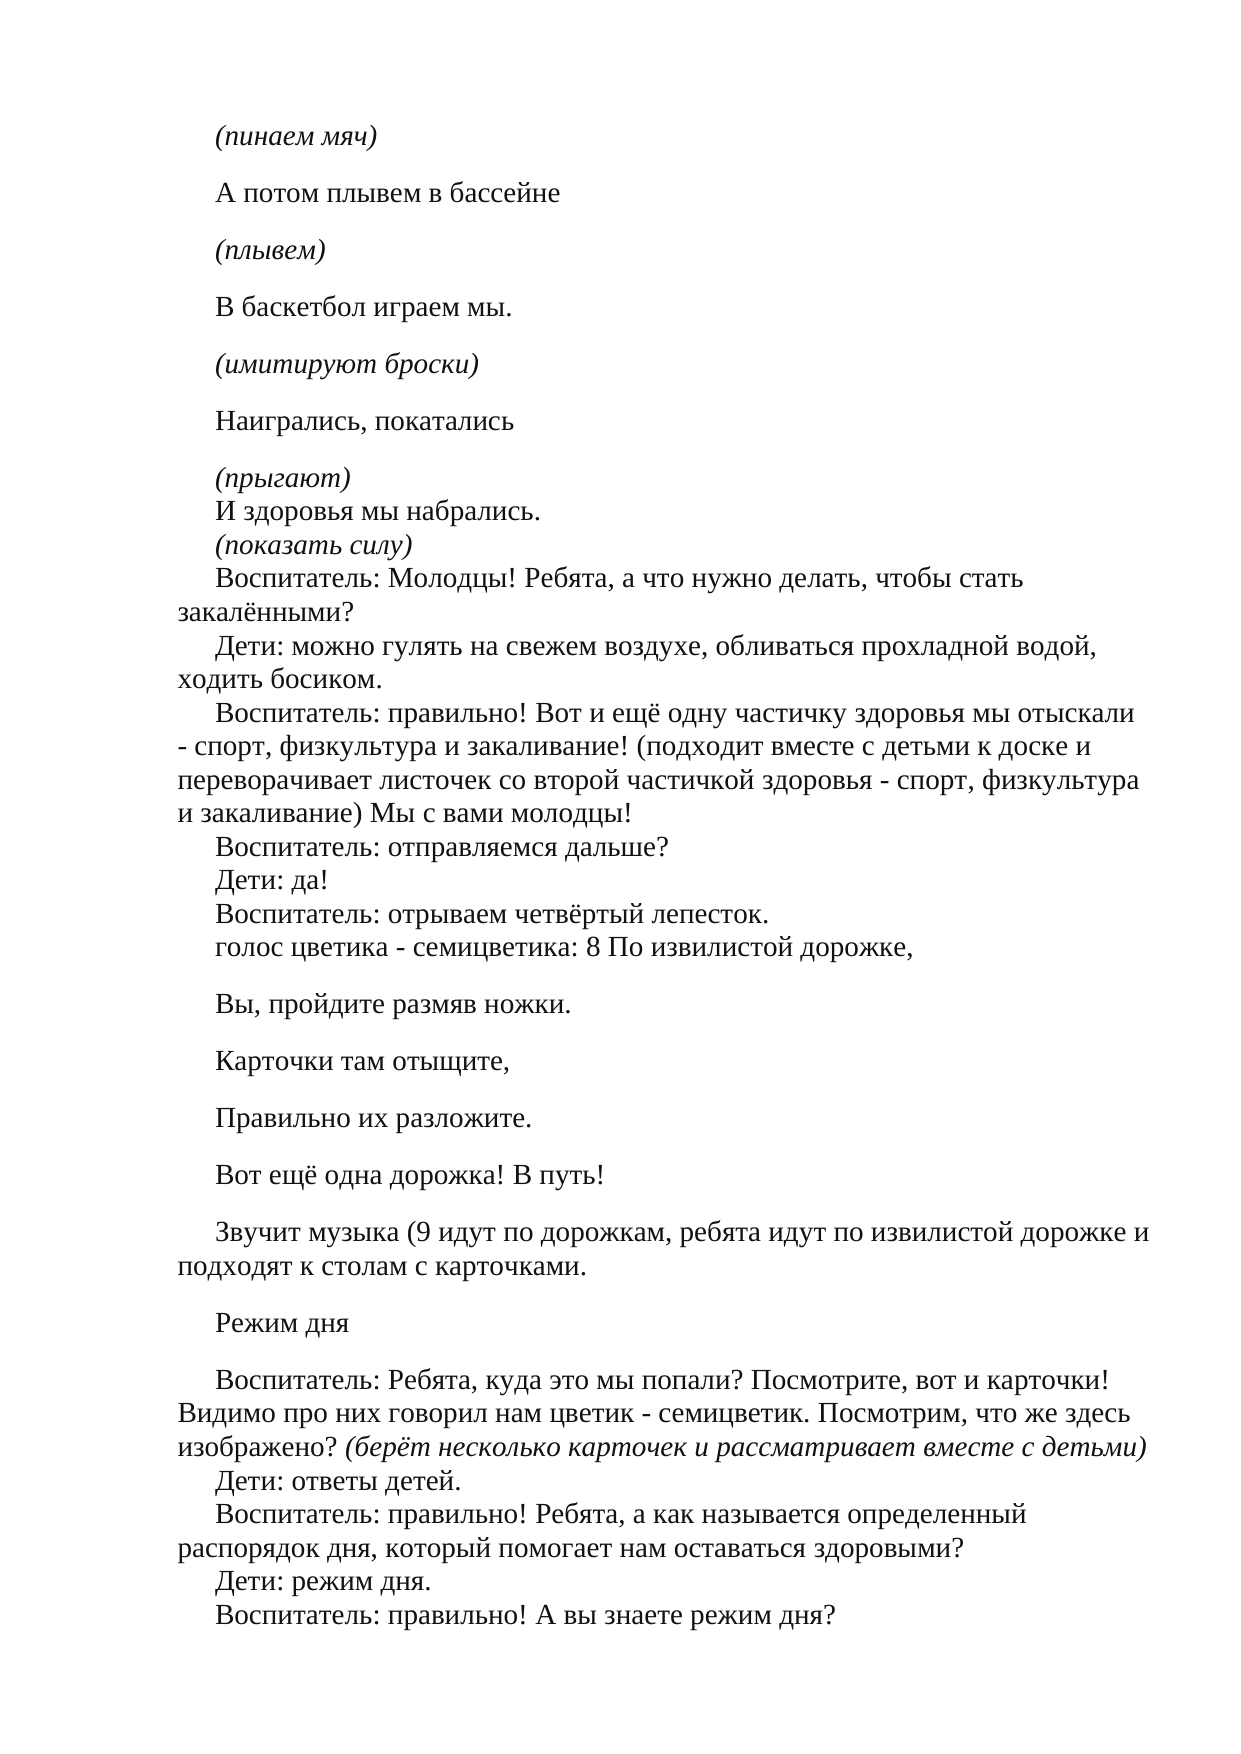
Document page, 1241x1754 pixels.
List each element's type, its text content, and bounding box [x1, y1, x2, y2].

text голос цветика - семицветика: 8 По извилистой дорожке, [177, 929, 1152, 963]
text Воспитатель: правильно! Вот и ещё одну частичку здоровья мы отыскали - спорт, физкультура и закаливание! (подходит вместе с детьми к доске и переворачивает листочек со второй частичкой здоровья - спорт, физкультура и закаливание) Мы с вами молодцы! [177, 695, 1152, 829]
text Дети: режим дня. [177, 1563, 1152, 1597]
text Правильно их разложите. [177, 1101, 1152, 1134]
text Дети: можно гулять на свежем воздухе, обливаться прохладной водой, ходить босиком. [177, 628, 1152, 695]
text Вот ещё одна дорожка! В путь! [177, 1157, 1152, 1191]
text Дети: да! [177, 862, 1152, 896]
text И здоровья мы набрались. [177, 493, 1152, 527]
text А потом плывем в бассейне [177, 175, 1152, 209]
text Наигрались, покатались [177, 403, 1152, 437]
text Воспитатель: правильно! А вы знаете режим дня? [177, 1597, 1152, 1630]
text (показать силу) [177, 527, 1152, 561]
text (имитируют броски) [177, 346, 1152, 379]
text Вы, пройдите размяв ножки. [177, 987, 1152, 1020]
text Режим дня [177, 1305, 1152, 1338]
text Воспитатель: Молодцы! Ребята, а что нужно делать, чтобы стать закалёнными? [177, 561, 1152, 628]
text Воспитатель: правильно! Ребята, а как называется определенный распорядок дня, который помогает нам оставаться здоровыми? [177, 1496, 1152, 1563]
text (прыгают) [177, 460, 1152, 493]
text Воспитатель: отправляемся дальше? [177, 829, 1152, 862]
text Воспитатель: отрываем четвёртый лепесток. [177, 896, 1152, 929]
text В баскетбол играем мы. [177, 289, 1152, 323]
text Дети: ответы детей. [177, 1463, 1152, 1496]
text (плывем) [177, 232, 1152, 266]
text (пинаем мяч) [177, 118, 1152, 152]
text Карточки там отыщите, [177, 1043, 1152, 1077]
text Звучит музыка (9 идут по дорожкам, ребята идут по извилистой дорожке и подходят к столам с карточками. [177, 1214, 1152, 1282]
text Воспитатель: Ребята, куда это мы попали? Посмотрите, вот и карточки! Видимо про них говорил нам цветик - семицветик. Посмотрим, что же здесь изображено? (берёт несколько карточек и рассматривает вместе с детьми) [177, 1362, 1152, 1463]
